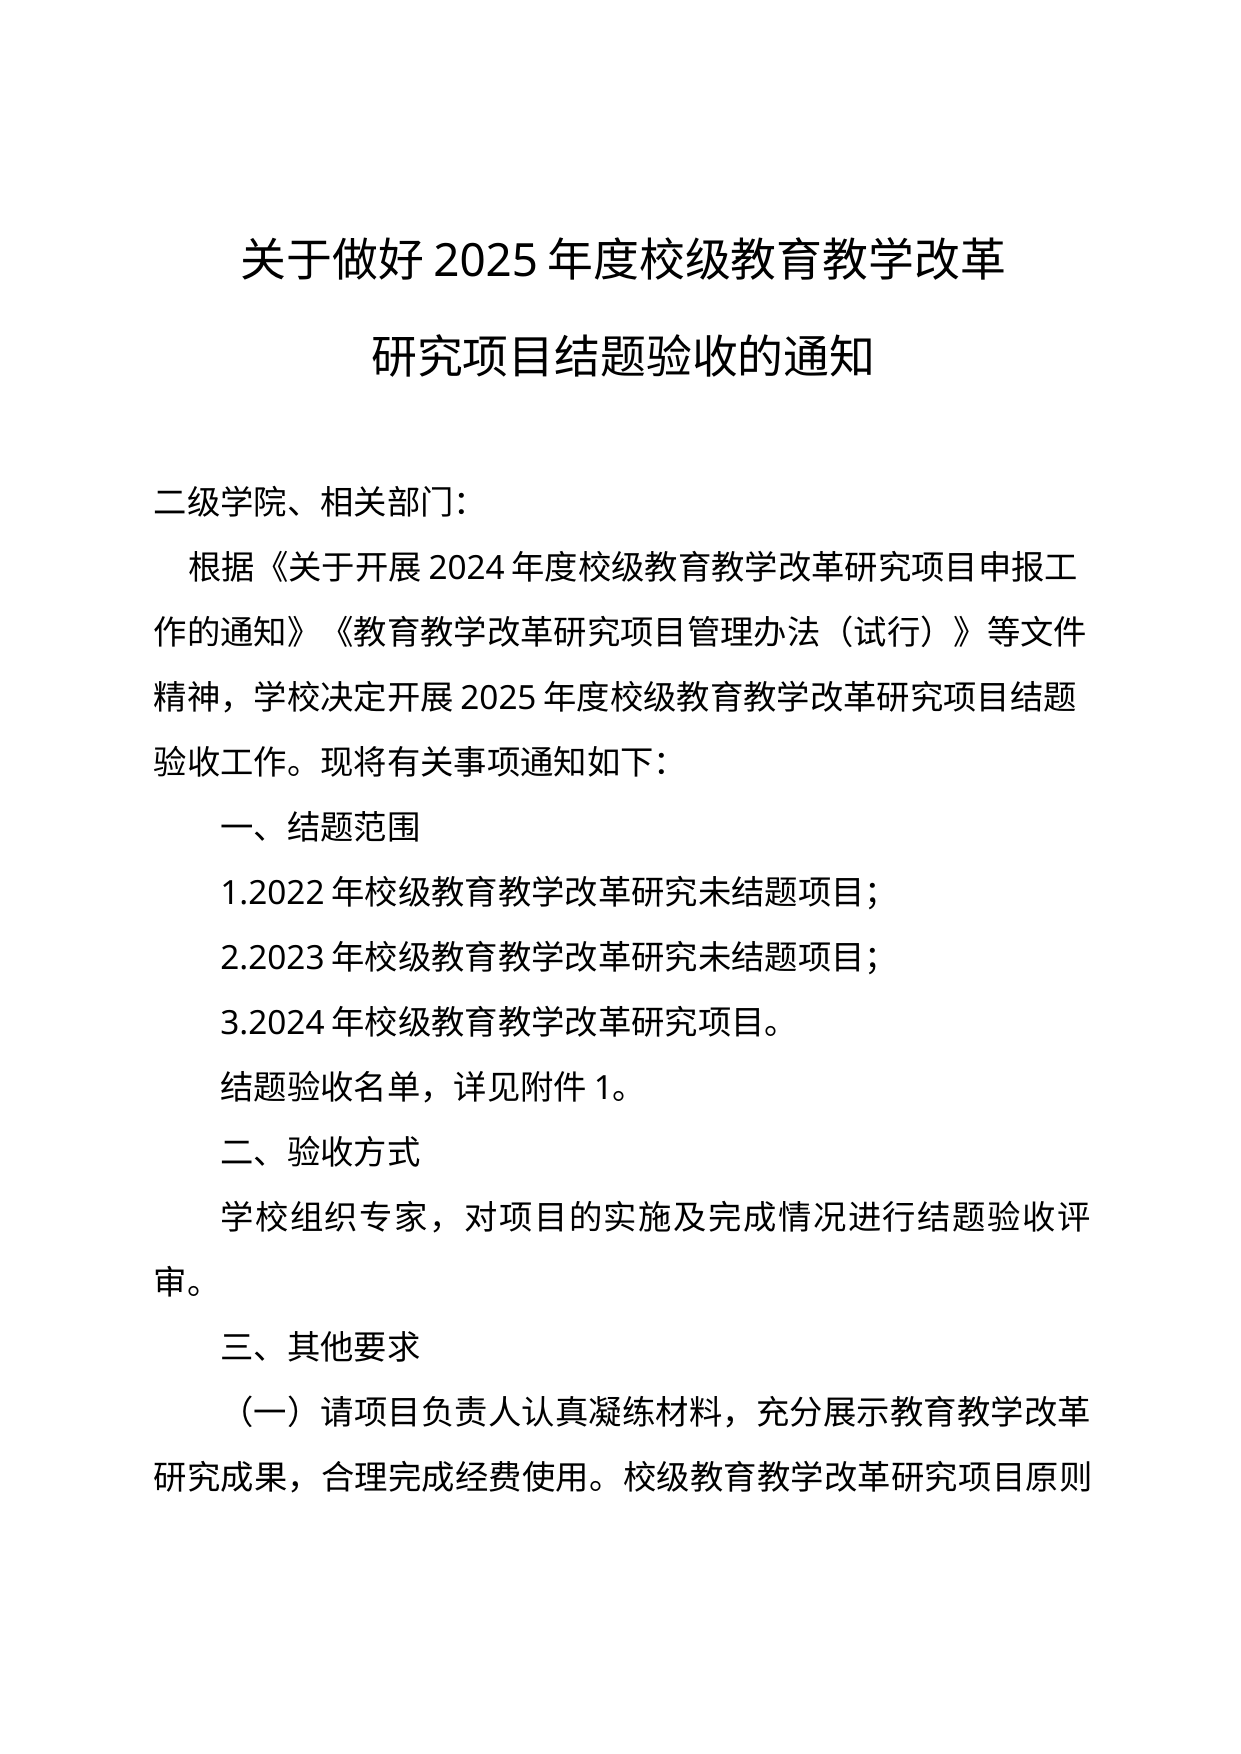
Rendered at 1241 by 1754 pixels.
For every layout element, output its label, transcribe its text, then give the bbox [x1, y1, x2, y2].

text 学校组织专家，对项目的实施及完成情况进行结题验收评审。 [153, 1183, 1093, 1313]
text 3.2024年校级教育教学改革研究项目。 [153, 988, 1093, 1053]
text 1.2022年校级教育教学改革研究未结题项目； [153, 858, 1093, 923]
list 一、结题范围 [153, 793, 1093, 858]
list 二、验收方式 [153, 1118, 1093, 1183]
text 二级学院、相关部门： [153, 468, 1093, 533]
text 结题验收名单，详见附件1。 [153, 1053, 1093, 1118]
text 2.2023年校级教育教学改革研究未结题项目； [153, 923, 1093, 988]
list 三、其他要求 [153, 1313, 1093, 1378]
text 关于做好2025年度校级教育教学改革 [153, 208, 1093, 305]
subtitle 根据《关于开展2024年度校级教育教学改革研究项目申报工作的通知》《教育教学改革研究项目管理办法（试行）》等文件精神，学校决定开展2025年度校级教育教学改革研究项目结题验收工作。现将有关事项通知如下： [153, 533, 1093, 793]
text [153, 1378, 1093, 1508]
text 研究项目结题验收的通知 [153, 305, 1093, 403]
